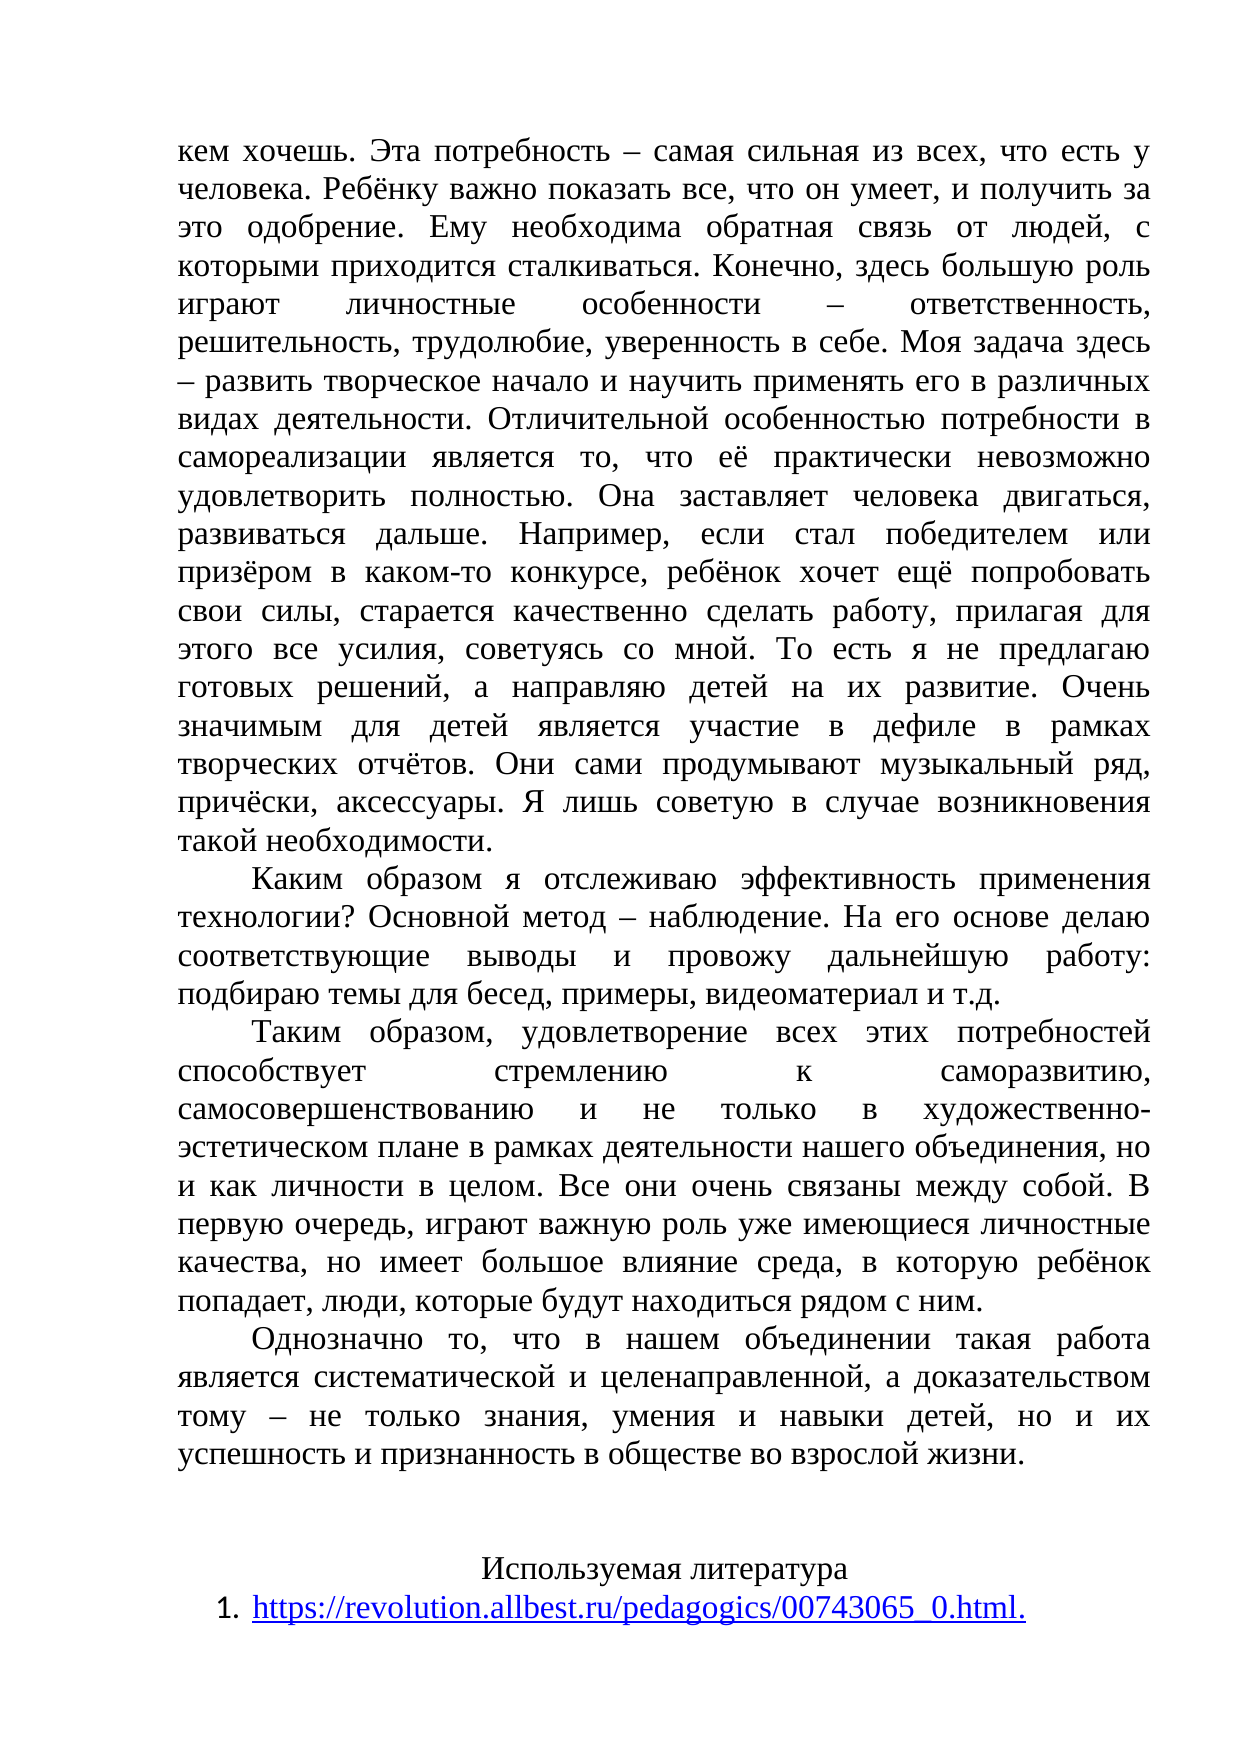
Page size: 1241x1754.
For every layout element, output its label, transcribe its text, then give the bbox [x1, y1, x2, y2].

list https://revolution.allbest.ru/pedagogics/00743065_0.html. [215, 1586, 1152, 1627]
text Однозначно то, что в нашем объединении такая работа является систематической и целенаправленной, а доказательством тому – не только знания, умения и навыки детей, но и их успешность и признанность в обществе во взрослой жизни. [177, 1318, 1152, 1471]
text Используемая литература [177, 1548, 1152, 1586]
text Таким образом, удовлетворение всех этих потребностей способствует стремлению к саморазвитию, самосовершенствованию и не только в художественно-эстетическом плане в рамках деятельности нашего объединения, но и как личности в целом. Все они очень связаны между собой. В первую очередь, играют важную роль уже имеющиеся личностные качества, но имеет большое влияние среда, в которую ребёнок попадает, люди, которые будут находиться рядом с ним. [177, 1011, 1152, 1318]
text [177, 130, 1152, 858]
text Каким образом я отслеживаю эффективность применения технологии? Основной метод – наблюдение. На его основе делаю соответствующие выводы и провожу дальнейшую работу: подбираю темы для бесед, примеры, видеоматериал и т.д. [177, 858, 1152, 1011]
